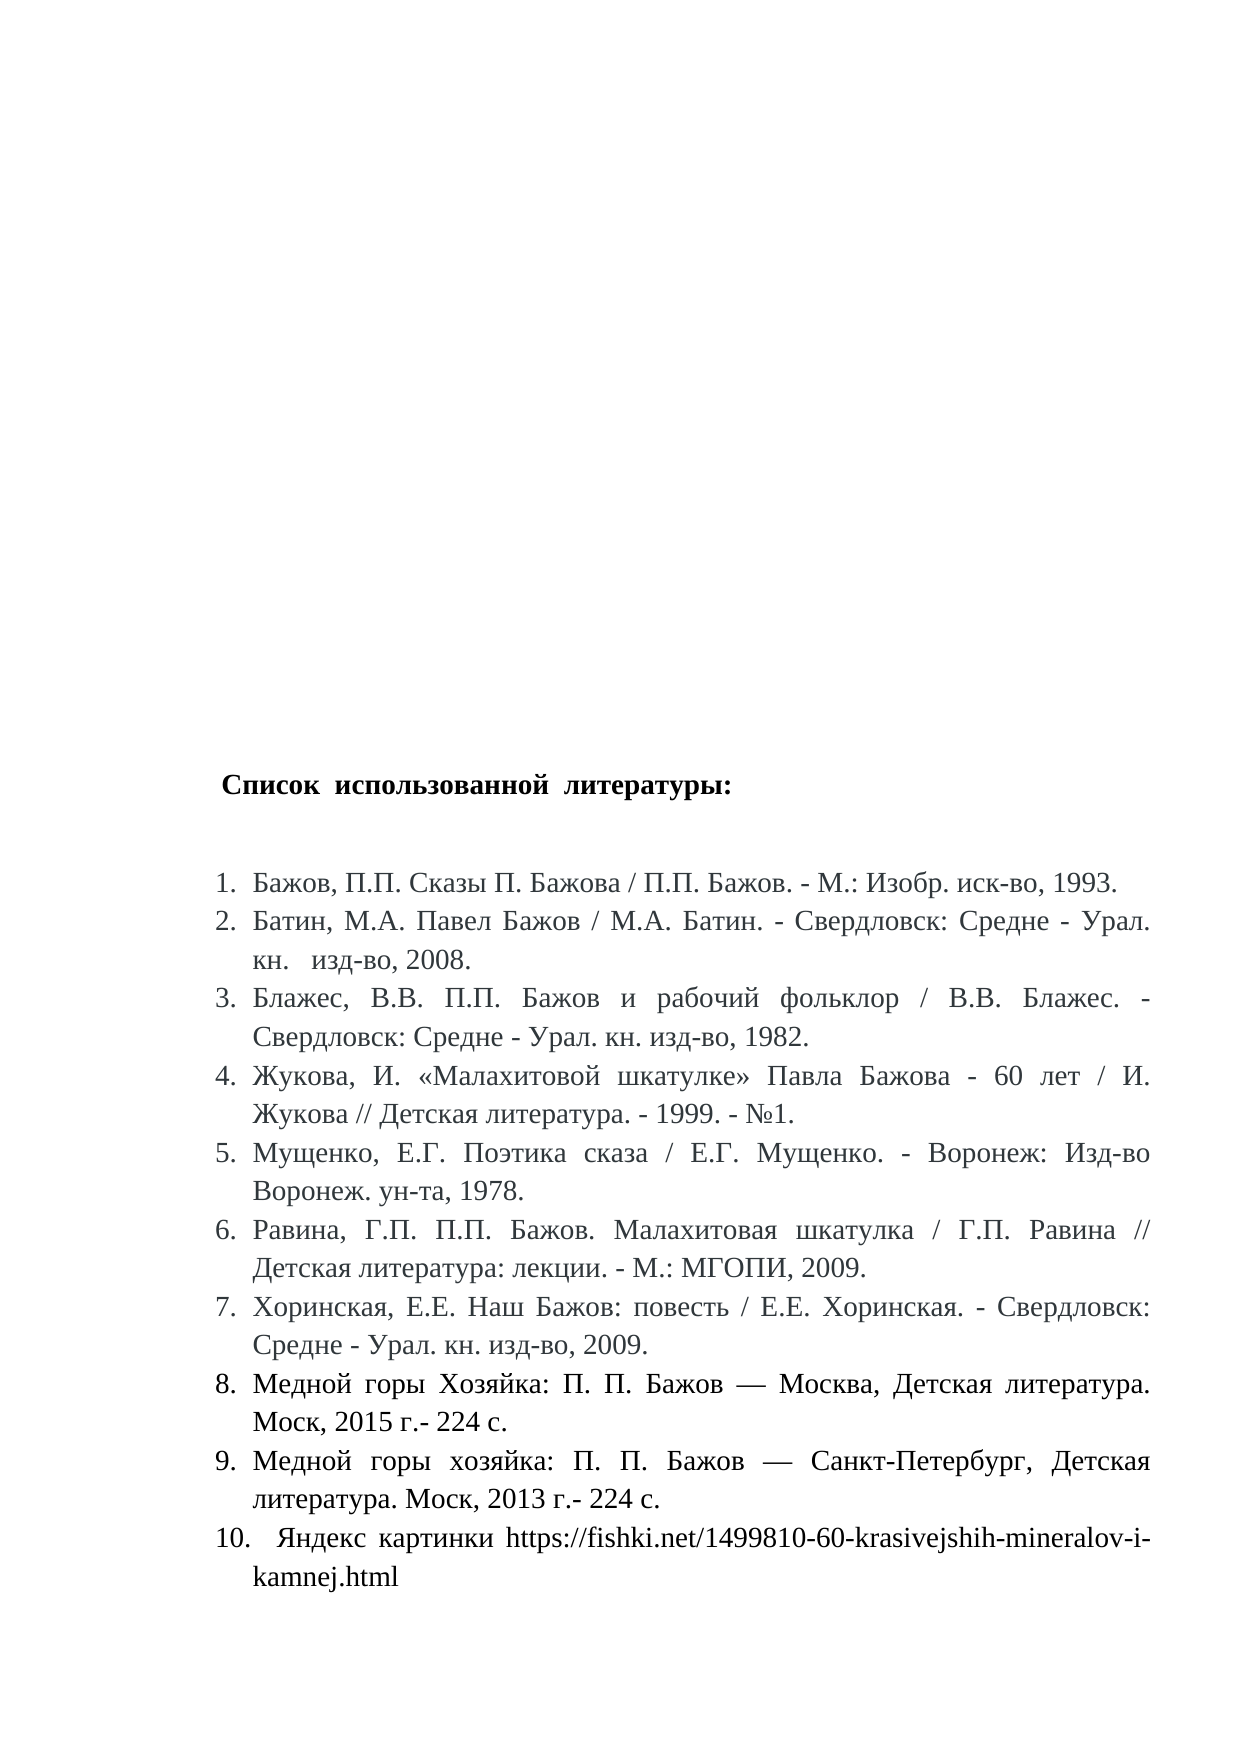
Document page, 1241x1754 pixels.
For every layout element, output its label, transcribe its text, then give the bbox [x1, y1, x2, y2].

list Яндекс картинки https://fishki.net/1499810-60-krasivejshih-mineralov-i-kamnej.html [215, 1520, 1152, 1592]
list Батин, М.А. Павел Бажов / М.А. Батин. - Свердловск: Средне - Урал. кн. изд-во, 2008. [215, 903, 1152, 976]
list Медной горы Хозяйка: П. П. Бажов — Москва, Детская литература. Моск, 2015 г.- 224 с. [215, 1366, 1152, 1438]
list Медной горы хозяйка: П. П. Бажов — Санкт-Петербург, Детская литература. Моск, 2013 г.- 224 с. [215, 1443, 1152, 1515]
list Блажес, В.В. П.П. Бажов и рабочий фольклор / В.В. Блажес. - Свердловск: Средне - Урал. кн. изд-во, 1982. [215, 981, 1152, 1053]
list Равина, Г.П. П.П. Бажов. Малахитовая шкатулка / Г.П. Равина // Детская литература: лекции. - М.: МГОПИ, 2009. [215, 1212, 1152, 1284]
list Бажов, П.П. Сказы П. Бажова / П.П. Бажов. - М.: Изобр. иск-во, 1993. [215, 865, 1152, 898]
list Мущенко, Е.Г. Поэтика сказа / Е.Г. Мущенко. - Воронеж: Изд-во Воронеж. ун-та, 1978. [215, 1135, 1152, 1207]
list Жукова, И. «Малахитовой шкатулке» Павла Бажова - 60 лет / И. Жукова // Детская литература. - 1999. - №1. [215, 1058, 1152, 1130]
text Список использованной литературы: [177, 767, 1152, 801]
list Хоринская, Е.Е. Наш Бажов: повесть / Е.Е. Хоринская. - Свердловск: Средне - Урал. кн. изд-во, 2009. [215, 1289, 1152, 1361]
